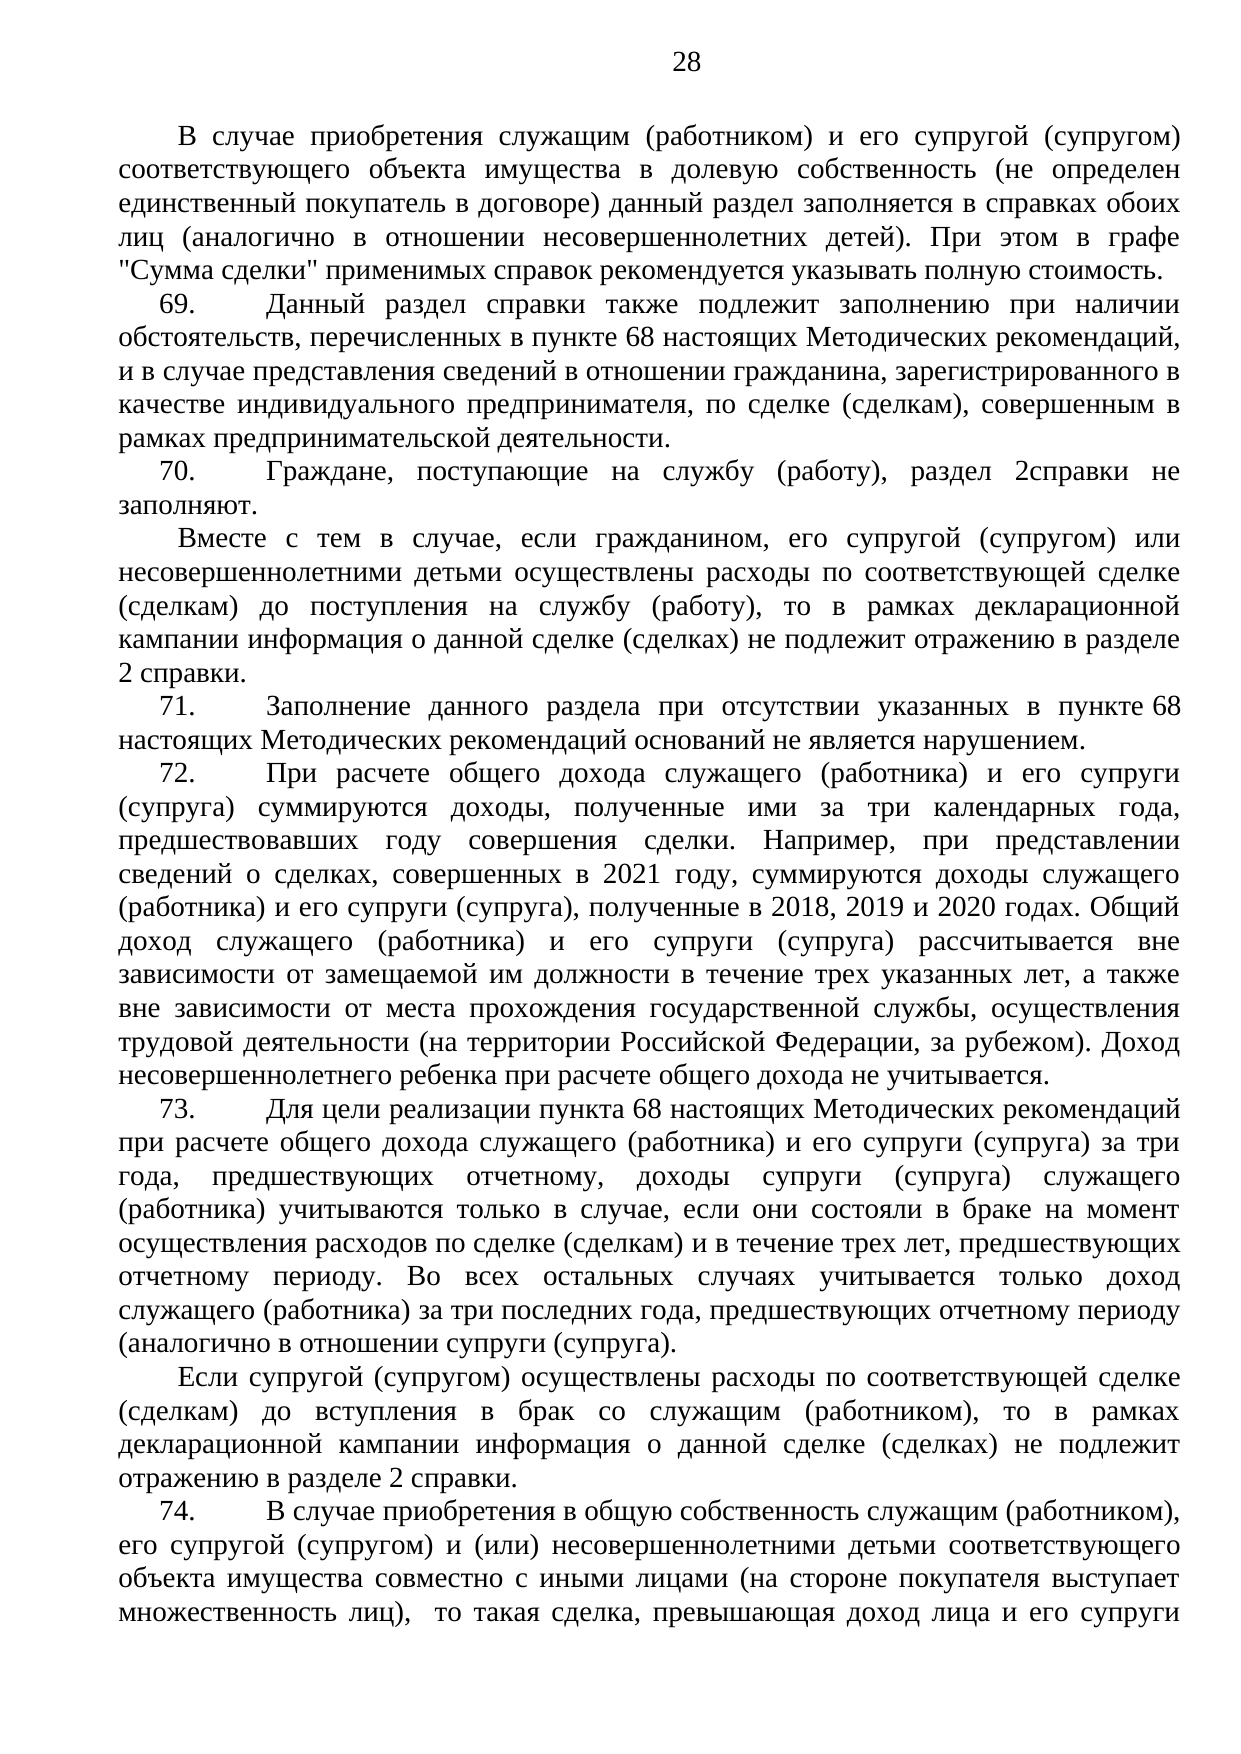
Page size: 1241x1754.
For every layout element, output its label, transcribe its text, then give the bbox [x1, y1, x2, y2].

list Граждане, поступающие на службу (работу), раздел 2справки не заполняют. [118, 453, 1181, 521]
list Заполнение данного раздела при отсутствии указанных в пункте 68 настоящих Методических рекомендаций оснований не является нарушением. [118, 688, 1181, 755]
list Для цели реализации пункта 68 настоящих Методических рекомендаций при расчете общего дохода служащего (работника) и его супруги (супруга) за три года, предшествующих отчетному, доходы супруги (супруга) служащего (работника) учитываются только в случае, если они состояли в браке на момент осуществления расходов по сделке (сделкам) и в течение трех лет, предшествующих отчетному периоду. Во всех остальных случаях учитывается только доход служащего (работника) за три последних года, предшествующих отчетному периоду (аналогично в отношении супруги (супруга). [118, 1091, 1181, 1359]
text В случае приобретения служащим (работником) и его супругой (супругом) соответствующего объекта имущества в долевую собственность (не определен единственный покупатель в договоре) данный раздел заполняется в справках обоих лиц (аналогично в отношении несовершеннолетних детей). При этом в графе "Сумма сделки" применимых справок рекомендуется указывать полную стоимость. [118, 118, 1181, 286]
list При расчете общего дохода служащего (работника) и его супруги (супруга) суммируются доходы, полученные ими за три календарных года, предшествовавших году совершения сделки. Например, при представлении сведений о сделках, совершенных в 2021 году, суммируются доходы служащего (работника) и его супруги (супруга), полученные в 2018, 2019 и 2020 годах. Общий доход служащего (работника) и его супруги (супруга) рассчитывается вне зависимости от замещаемой им должности в течение трех указанных лет, а также вне зависимости от места прохождения государственной службы, осуществления трудовой деятельности (на территории Российской Федерации, за рубежом). Доход несовершеннолетнего ребенка при расчете общего дохода не учитывается. [118, 755, 1181, 1091]
list Вместе с тем в случае, если гражданином, его супругой (супругом) или несовершеннолетними детьми осуществлены расходы по соответствующей сделке (сделкам) до поступления на службу (работу), то в рамках декларационной кампании информация о данной сделке (сделках) не подлежит отражению в разделе 2 справки. [118, 521, 1181, 688]
list Данный раздел справки также подлежит заполнению при наличии обстоятельств, перечисленных в пункте 68 настоящих Методических рекомендаций, и в случае представления сведений в отношении гражданина, зарегистрированного в качестве индивидуального предпринимателя, по сделке (сделкам), совершенным в рамках предпринимательской деятельности. [118, 286, 1181, 453]
list Если супругой (супругом) осуществлены расходы по соответствующей сделке (сделкам) до вступления в брак со служащим (работником), то в рамках декларационной кампании информация о данной сделке (сделках) не подлежит отражению в разделе 2 справки. [118, 1359, 1181, 1493]
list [118, 1493, 1181, 1627]
